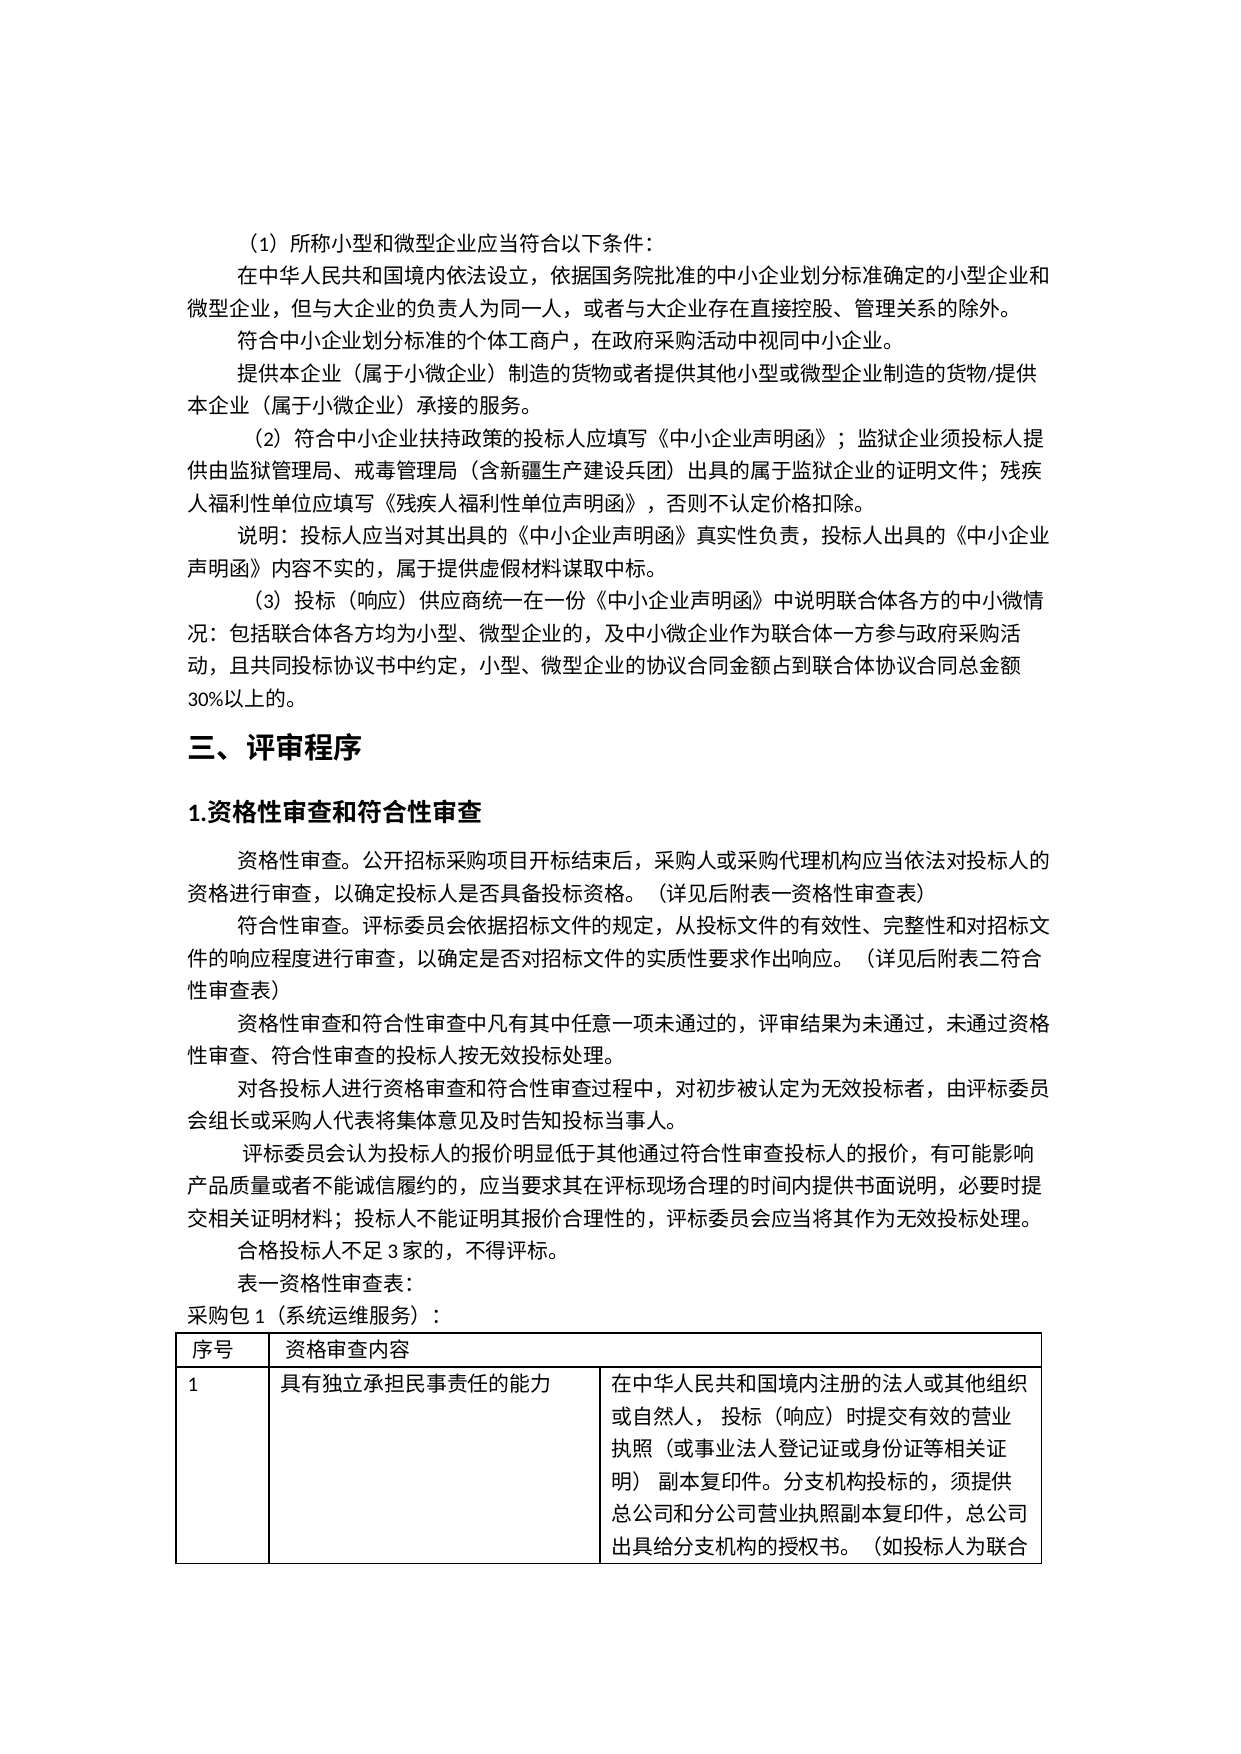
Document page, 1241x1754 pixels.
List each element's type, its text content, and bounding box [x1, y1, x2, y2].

text 说明：投标人应当对其出具的《中小企业声明函》真实性负责，投标人出具的《中小企业声明函》内容不实的，属于提供虚假材料谋取中标。 [187, 519, 1053, 584]
text 对各投标人进行资格审查和符合性审查过程中，对初步被认定为无效投标者，由评标委员会组长或采购人代表将集体意见及时告知投标当事人。 [187, 1072, 1053, 1137]
text （1）所称小型和微型企业应当符合以下条件： [187, 227, 1053, 259]
text 表一资格性审查表： [187, 1267, 1053, 1299]
text 评标委员会认为投标人的报价明显低于其他通过符合性审查投标人的报价，有可能影响产品质量或者不能诚信履约的，应当要求其在评标现场合理的时间内提供书面说明，必要时提交相关证明材料；投标人不能证明其报价合理性的，评标委员会应当将其作为无效投标处理。 [187, 1137, 1053, 1234]
text （3）投标（响应）供应商统一在一份《中小企业声明函》中说明联合体各方的中小微情况：包括联合体各方均为小型、微型企业的，及中小微企业作为联合体一方参与政府采购活动，且共同投标协议书中约定，小型、微型企业的协议合同金额占到联合体协议合同总金额30%以上的。 [187, 584, 1053, 714]
text 在中华人民共和国境内依法设立，依据国务院批准的中小企业划分标准确定的小型企业和微型企业，但与大企业的负责人为同一人，或者与大企业存在直接控股、管理关系的除外。 [187, 259, 1053, 324]
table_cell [601, 1368, 1041, 1563]
text 资格性审查。公开招标采购项目开标结束后，采购人或采购代理机构应当依法对投标人的资格进行审查，以确定投标人是否具备投标资格。（详见后附表一资格性审查表） [187, 844, 1053, 909]
text 合格投标人不足3家的，不得评标。 [187, 1234, 1053, 1267]
text 符合性审查。评标委员会依据招标文件的规定，从投标文件的有效性、完整性和对招标文件的响应程度进行审查，以确定是否对招标文件的实质性要求作出响应。（详见后附表二符合性审查表） [187, 909, 1053, 1007]
table_cell 具有独立承担民事责任的能力 [270, 1368, 599, 1563]
table_header 资格审查内容 [270, 1334, 1041, 1366]
text 采购包1（系统运维服务）： [187, 1299, 1053, 1332]
text （2）符合中小企业扶持政策的投标人应填写《中小企业声明函》；监狱企业须投标人提供由监狱管理局、戒毒管理局（含新疆生产建设兵团）出具的属于监狱企业的证明文件；残疾人福利性单位应填写《残疾人福利性单位声明函》，否则不认定价格扣除。 [187, 422, 1053, 519]
text 提供本企业（属于小微企业）制造的货物或者提供其他小型或微型企业制造的货物/提供本企业（属于小微企业）承接的服务。 [187, 357, 1053, 422]
table_header 序号 [177, 1334, 268, 1366]
table_cell 1 [177, 1368, 268, 1563]
text 符合中小企业划分标准的个体工商户，在政府采购活动中视同中小企业。 [187, 324, 1053, 357]
text 资格性审查和符合性审查中凡有其中任意一项未通过的，评审结果为未通过，未通过资格性审查、符合性审查的投标人按无效投标处理。 [187, 1007, 1053, 1072]
text 三、评审程序 [187, 714, 1053, 779]
text 1.资格性审查和符合性审查 [187, 779, 1053, 844]
